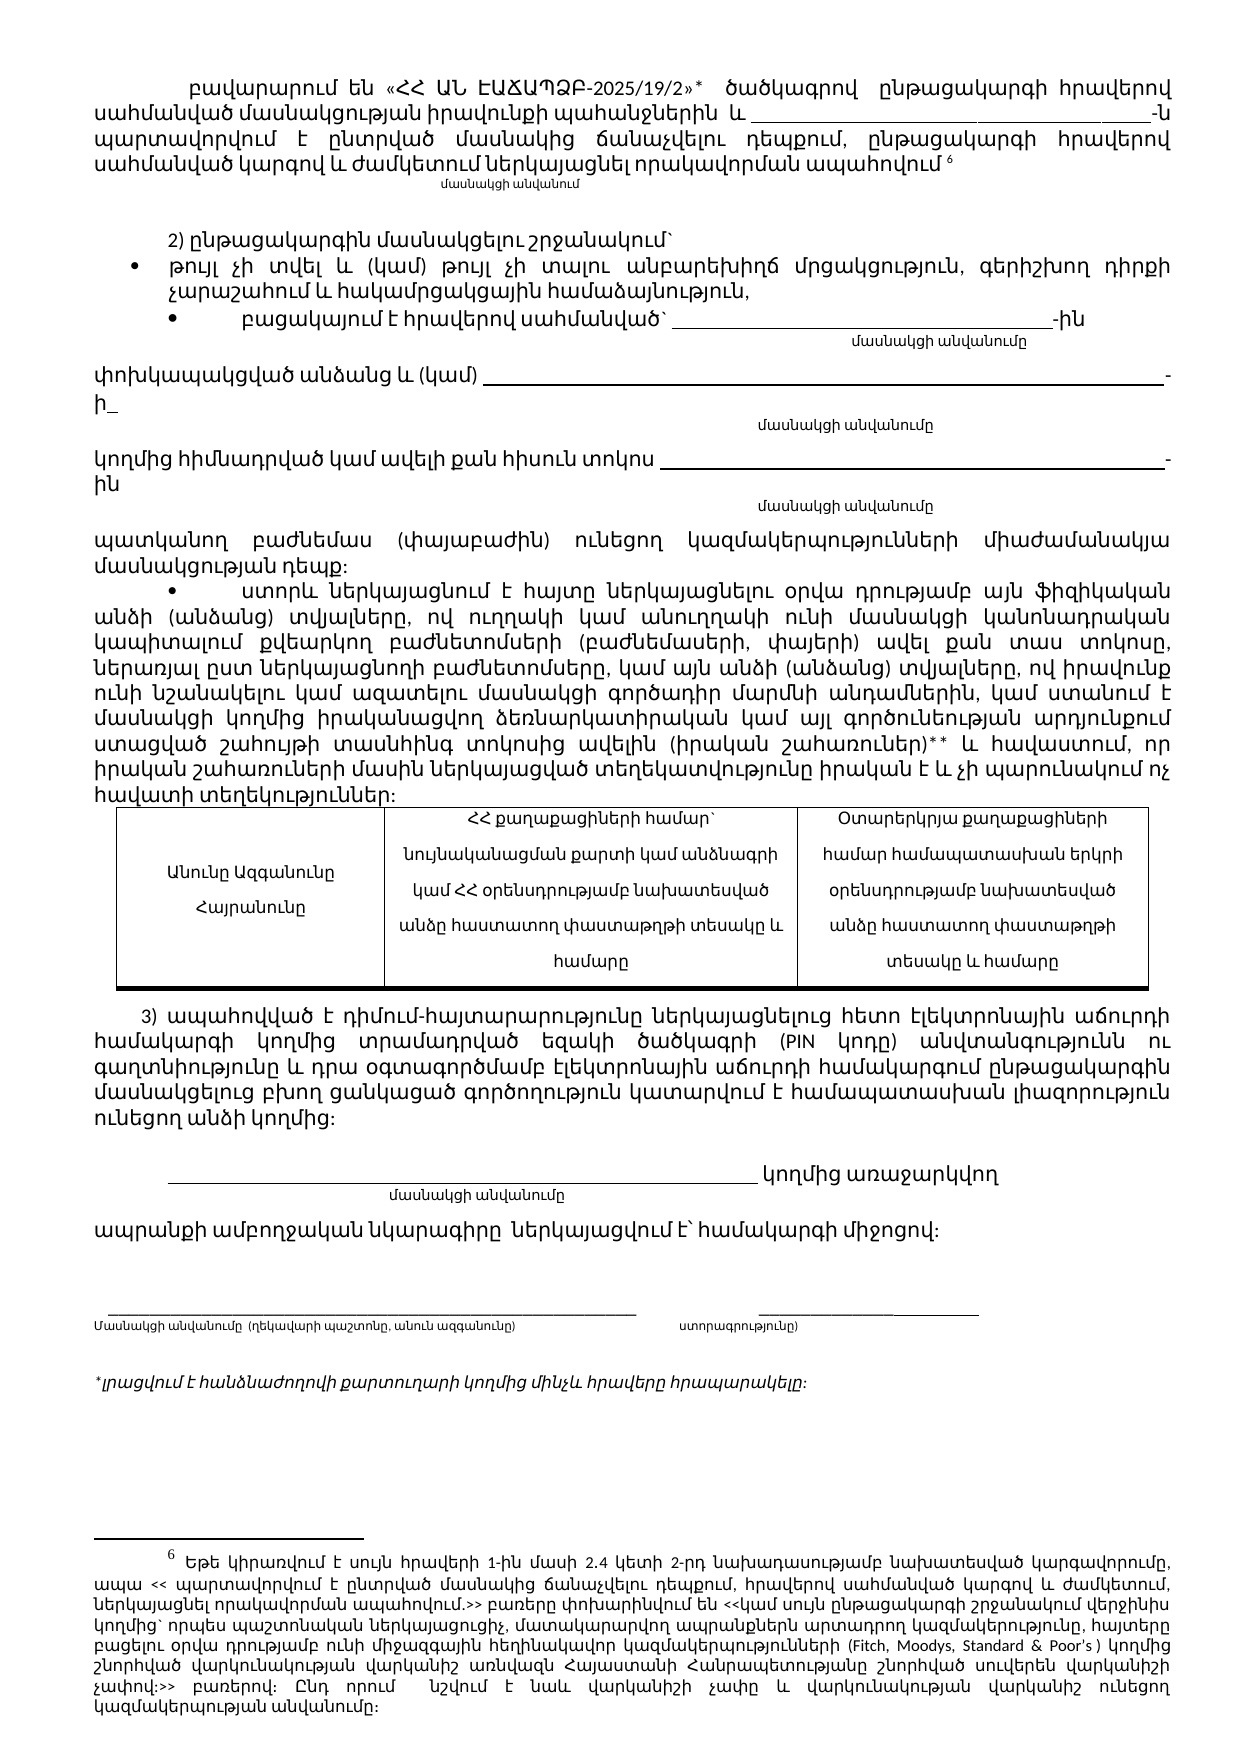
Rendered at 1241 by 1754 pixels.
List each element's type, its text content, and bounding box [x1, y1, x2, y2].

text մասնակցի անվանում [94, 177, 1171, 202]
text փոխկապակցված անձանց և (կամ) -ի [94, 362, 1171, 416]
text 3) ապահովված է դիմում-հայտարարությունը ներկայացնելուց հետո էլեկտրոնային աճուրդի համակարգի կողմից տրամադրված եզակի ծածկագրի (PIN կոդը) անվտանգությունն ու գաղտնիությունը և դրա օգտագործմամբ էլեկտրոնային աճուրդի համակարգում ընթացակարգին մասնակցելուց բխող ցանկացած գործողություն կատարվում է համապատասխան լիազորություն ունեցող անձի կողմից: [94, 1003, 1171, 1130]
text կողմից հիմնադրված կամ ավելի քան հիսուն տոկոս -ին [94, 446, 1171, 497]
table_header Անունը Ազգանունը Հայրանունը [117, 808, 384, 986]
table_header Օտարերկրյա քաղաքացիների համար համապատասխան երկրի օրենսդրությամբ նախատեսված անձը հաստատող փաստաթղթի տեսակը և համարը [798, 808, 1148, 986]
text մասնակցի անվանումը [94, 1186, 1171, 1217]
text *լրացվում է հանձնաժողովի քարտուղարի կողմից մինչև հրավերը հրապարակելը: [94, 1373, 1171, 1393]
text մասնակցի անվանումը [94, 416, 1171, 446]
text բավարարում են «ՀՀ ԱՆ ԷԱՃԱՊՁԲ-2025/19/2»* ծածկագրով ընթացակարգի հրավերով սահմանված մասնակցության իրավունքի պահանջներին և -ն պարտավորվում է ընտրված մասնակից ճանաչվելու դեպքում, ընթացակարգի հրավերով սահմանված կարգով և ժամկետում ներկայացնել որակավորման ապահովում [94, 75, 1171, 177]
text ապրանքի ամբողջական նկարագիրը ներկայացվում է՝ համակարգի միջոցով: [94, 1217, 1171, 1242]
list թույլ չի տվել և (կամ) թույլ չի տալու անբարեխիղճ մրցակցություն, գերիշխող դիրքի չարաշահում և հակամրցակցային համաձայնություն, [131, 253, 1171, 304]
text մասնակցի անվանումը [94, 332, 1171, 362]
text ___________________________________________________ _____________ Մասնակցի անվանումը (ղեկավարի պաշտոնը, անուն ազգանունը) ստորագրությունը) [94, 1293, 1171, 1344]
text 2) ընթացակարգին մասնակցելու շրջանակում` [94, 227, 1171, 253]
table_header ՀՀ քաղաքացիների համար` նույնականացման քարտի կամ անձնագրի կամ ՀՀ օրենսդրությամբ նախատեսված անձը հաստատող փաստաթղթի տեսակը և համարը [385, 808, 797, 986]
list բացակայում է հրավերով սահմանված` -ին [94, 304, 1171, 332]
list ստորև ներկայացնում է հայտը ներկայացնելու օրվա դրությամբ այն ֆիզիկական անձի (անձանց) տվյալները, ով ուղղակի կամ անուղղակի ունի մասնակցի կանոնադրական կապիտալում քվեարկող բաժնետոմսերի (բաժնեմասերի, փայերի) ավել քան տաս տոկոսը, ներառյալ ըստ ներկայացնողի բաժնետոմսերը, կամ այն անձի (անձանց) տվյալները, ով իրավունք ունի նշանակելու կամ ազատելու մասնակցի գործադիր մարմնի անդամներին, կամ ստանում է մասնակցի կողմից իրականացվող ձեռնարկատիրական կամ այլ գործունեության արդյունքում ստացված շահույթի տասնհինգ տոկոսից ավելին (իրական շահառուներ)** և հավաստում, որ իրական շահառուների մասին ներկայացված տեղեկատվությունը իրական է և չի պարունակում ոչ հավատի տեղեկություններ: [94, 578, 1171, 807]
text պատկանող բաժնեմաս (փայաբաժին) ունեցող կազմակերպությունների միաժամանակյա մասնակցության դեպք: [94, 528, 1171, 578]
text մասնակցի անվանումը [94, 497, 1171, 528]
text կողմից առաջարկվող [94, 1161, 1171, 1186]
